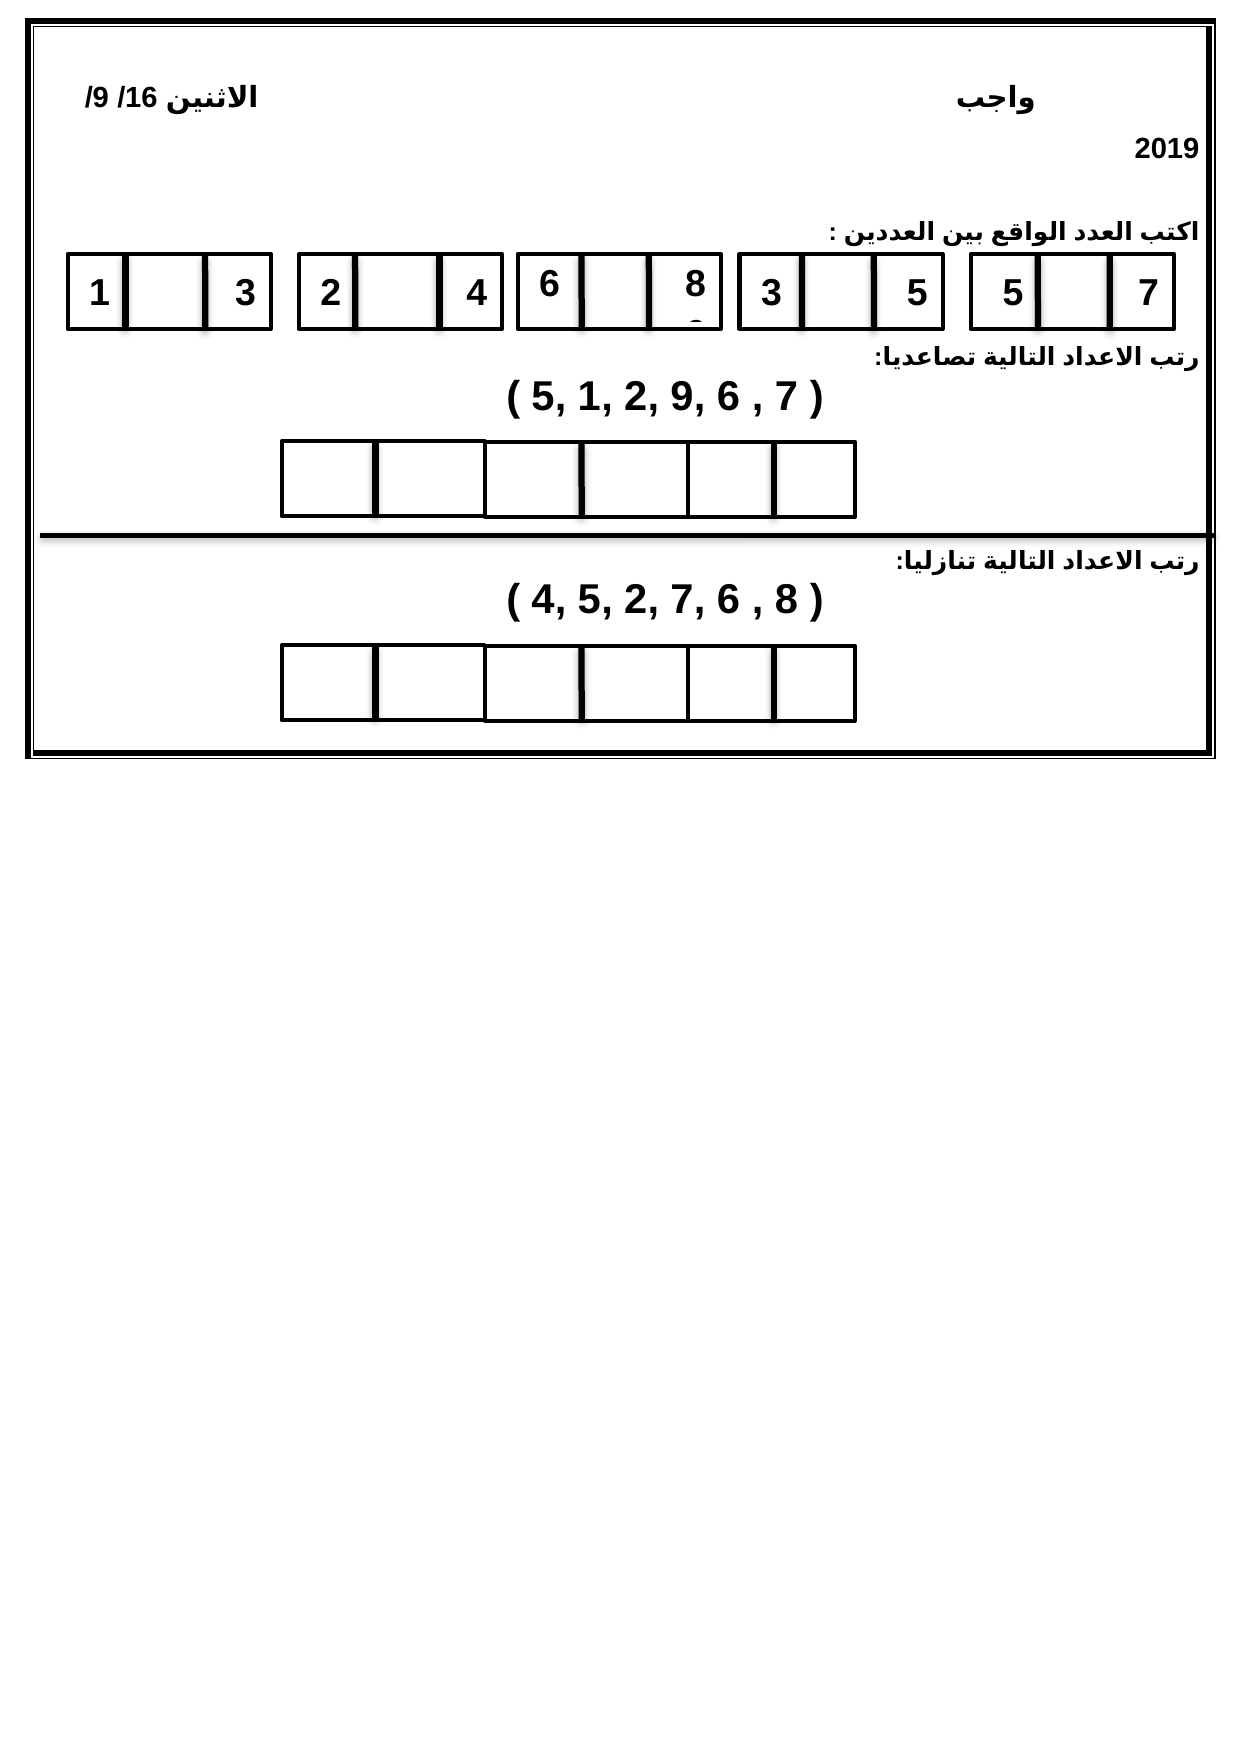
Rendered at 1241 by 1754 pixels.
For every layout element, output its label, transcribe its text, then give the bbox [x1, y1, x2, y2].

table_header واجب الاثنين 16/ 9/ 2019 اكتب العدد الواقع بين العددين : رتب الاعداد التالية تصاعديا: ( 7 , 6 ,9 ,2 ,1 ,5 ) رتب الاعداد التالية تنازليا: ( 8 , 6 ,7 ,2 ,5 ,4 ) [34, 27, 1206, 750]
